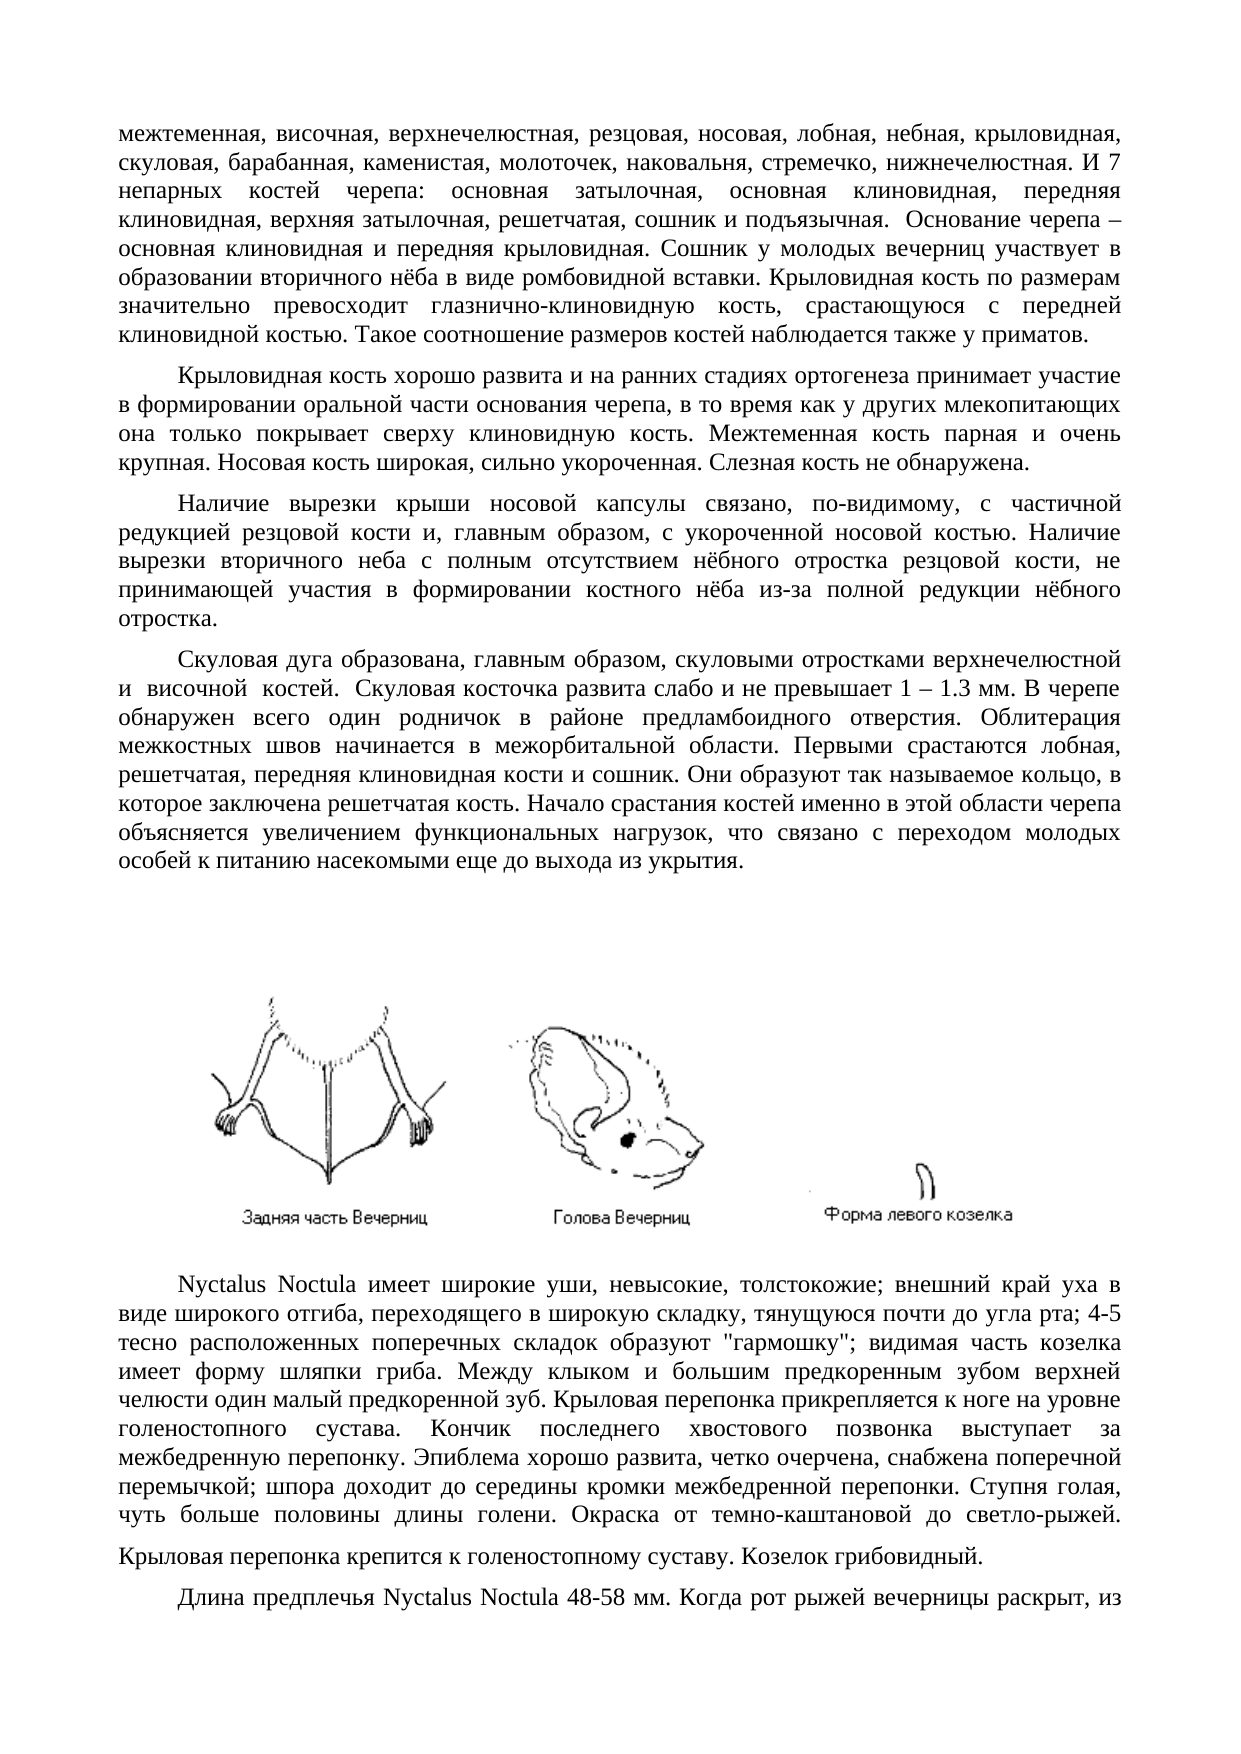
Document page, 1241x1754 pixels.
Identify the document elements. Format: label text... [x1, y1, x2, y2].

text Крыловидная кость хорошо развита и на ранних стадиях ортогенеза принимает участие в формировании оральной части основания черепа, в то время как у других млекопитающих она только покрывает сверху клиновидную кость. Межтеменная кость парная и очень крупная. Носовая кость широкая, сильно укороченная. Слезная кость не обнаружена. [118, 361, 1122, 476]
picture [177, 969, 476, 1257]
picture [789, 1131, 1050, 1257]
text Nyctalus Noctula имеет широкие уши, невысокие, толстокожие; внешний край уха в виде широкого отгиба, переходящего в широкую складку, тянущуюся почти до угла рта; 4-5 тесно расположенных поперечных складок образуют "гармошку"; видимая часть козелка имеет форму шляпки гриба. Между клыком и большим предкоренным зубом верхней челюсти один малый предкоренной зуб. Крыловая перепонка прикрепляется к ноге на уровне голеностопного сустава. Кончик последнего хвостового позвонка выступает за межбедренную перепонку. Эпиблема хорошо развита, четко очерчена, снабжена поперечной перемычкой; шпора доходит до середины кромки межбедренной перепонки. Ступня голая, чуть больше половины длины голени. Окраска от темно-каштановой до светло-рыжей. Крыловая перепонка крепится к голеностопному суставу. Козелок грибовидный. [118, 1269, 1122, 1570]
picture [481, 1011, 753, 1257]
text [118, 118, 1122, 348]
text Наличие вырезки крыши носовой капсулы связано, по-видимому, с частичной редукцией резцовой кости и, главным образом, с укороченной носовой костью. Наличие вырезки вторичного неба с полным отсутствием нёбного отростка резцовой кости, не принимающей участия в формировании костного нёба из-за полной редукции нёбного отростка. [118, 488, 1122, 632]
text Скуловая дуга образована, главным образом, скуловыми отростками верхнечелюстной и височной костей. Скуловая косточка развита слабо и не превышает 1 – 1.3 мм. В черепе обнаружен всего один родничок в районе предламбоидного отверстия. Облитерация межкостных швов начинается в межорбитальной области. Первыми срастаются лобная, решетчатая, передняя клиновидная кости и сошник. Они образуют так называемое кольцо, в которое заключена решетчатая кость. Начало срастания костей именно в этой области черепа объясняется увеличением функциональных нагрузок, что связано с переходом молодых особей к питанию насекомыми еще до выхода из укрытия. [118, 644, 1122, 874]
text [118, 1582, 1122, 1611]
